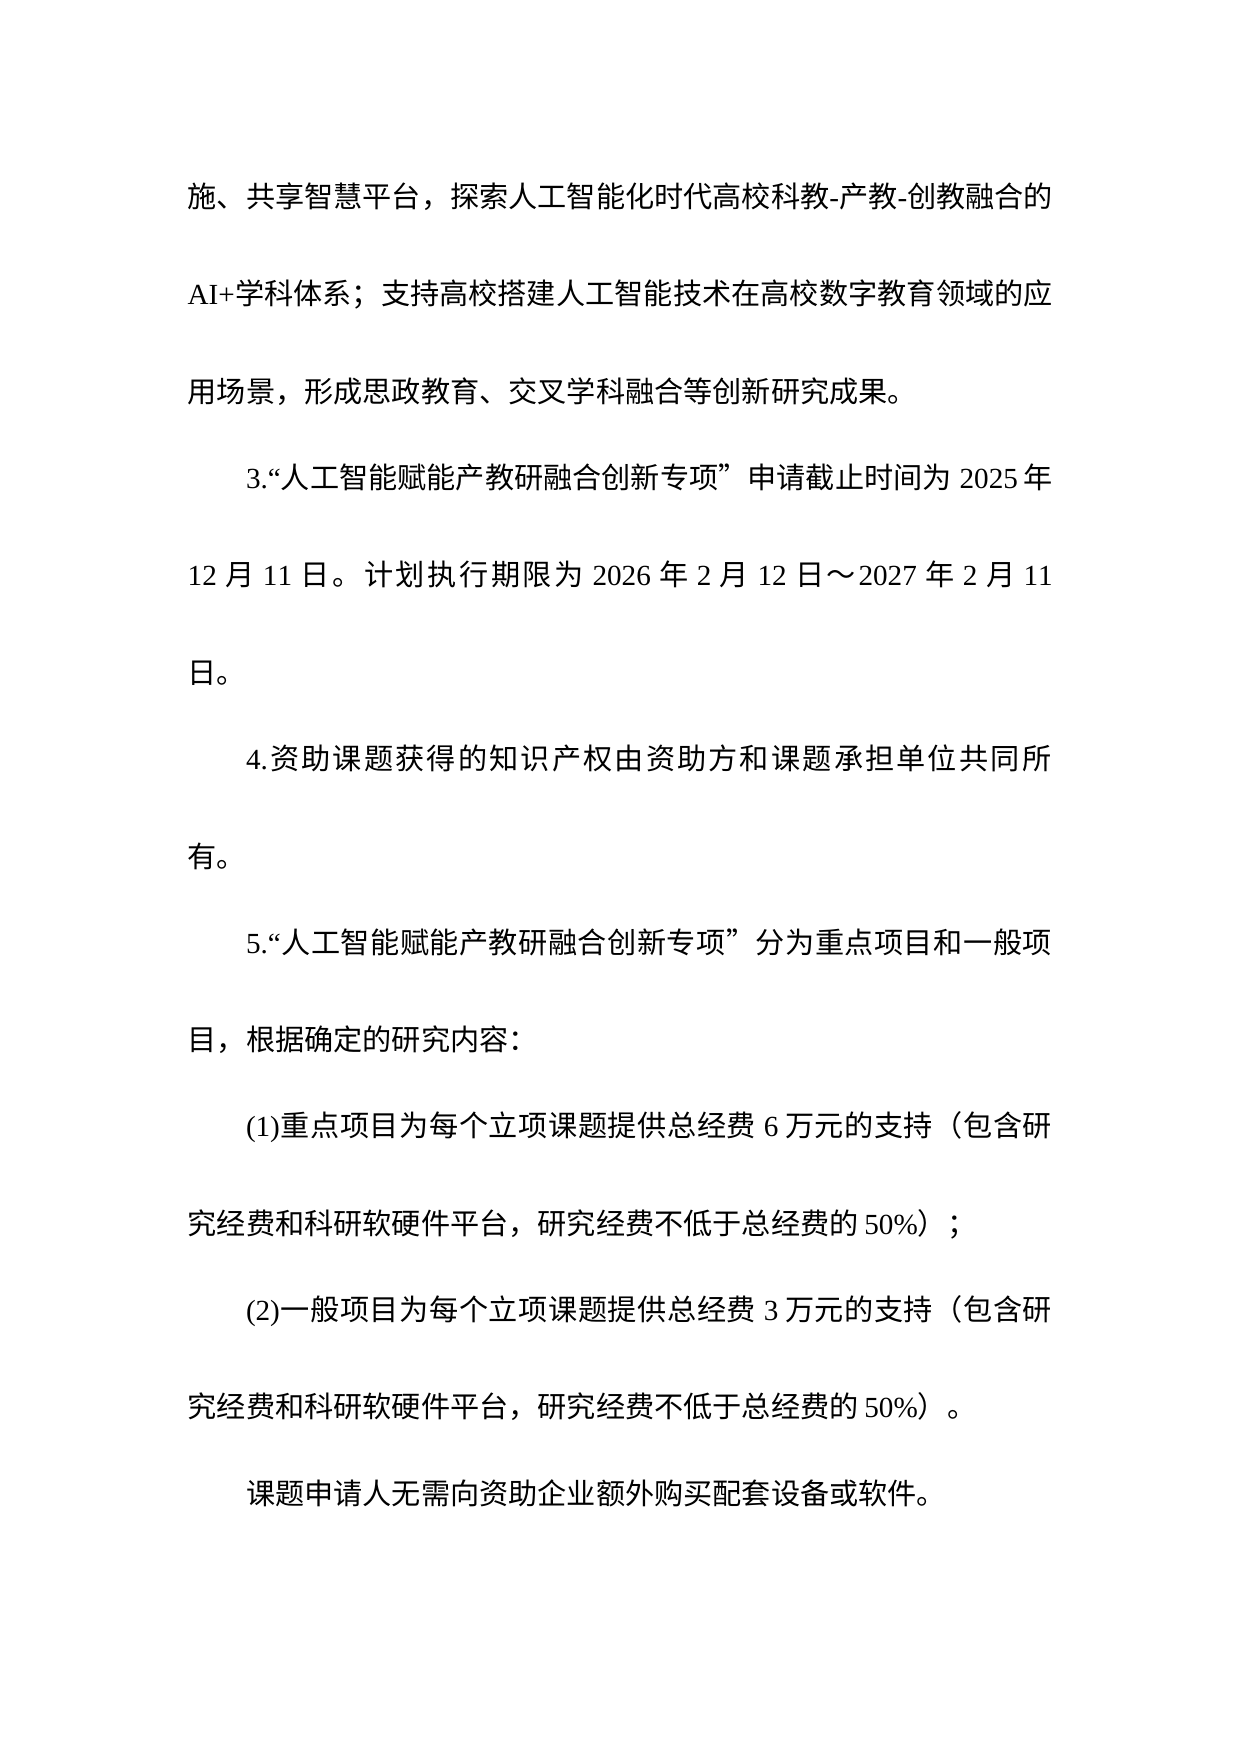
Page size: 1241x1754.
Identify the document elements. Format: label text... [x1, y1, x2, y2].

text 3.“人工智能赋能产教研融合创新专项”申请截止时间为2025年12月11日。计划执行期限为2026年2月12日～2027年2月11日。 [187, 443, 1053, 703]
text 5.“人工智能赋能产教研融合创新专项”分为重点项目和一般项目，根据确定的研究内容： [187, 908, 1053, 1070]
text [187, 162, 1053, 422]
text (1)重点项目为每个立项课题提供总经费6万元的支持（包含研究经费和科研软硬件平台，研究经费不低于总经费的50%）； [187, 1092, 1053, 1254]
text (2)一般项目为每个立项课题提供总经费3万元的支持（包含研究经费和科研软硬件平台，研究经费不低于总经费的50%）。 [187, 1275, 1053, 1438]
text 课题申请人无需向资助企业额外购买配套设备或软件。 [187, 1459, 1053, 1524]
text 4.资助课题获得的知识产权由资助方和课题承担单位共同所有。 [187, 724, 1053, 887]
